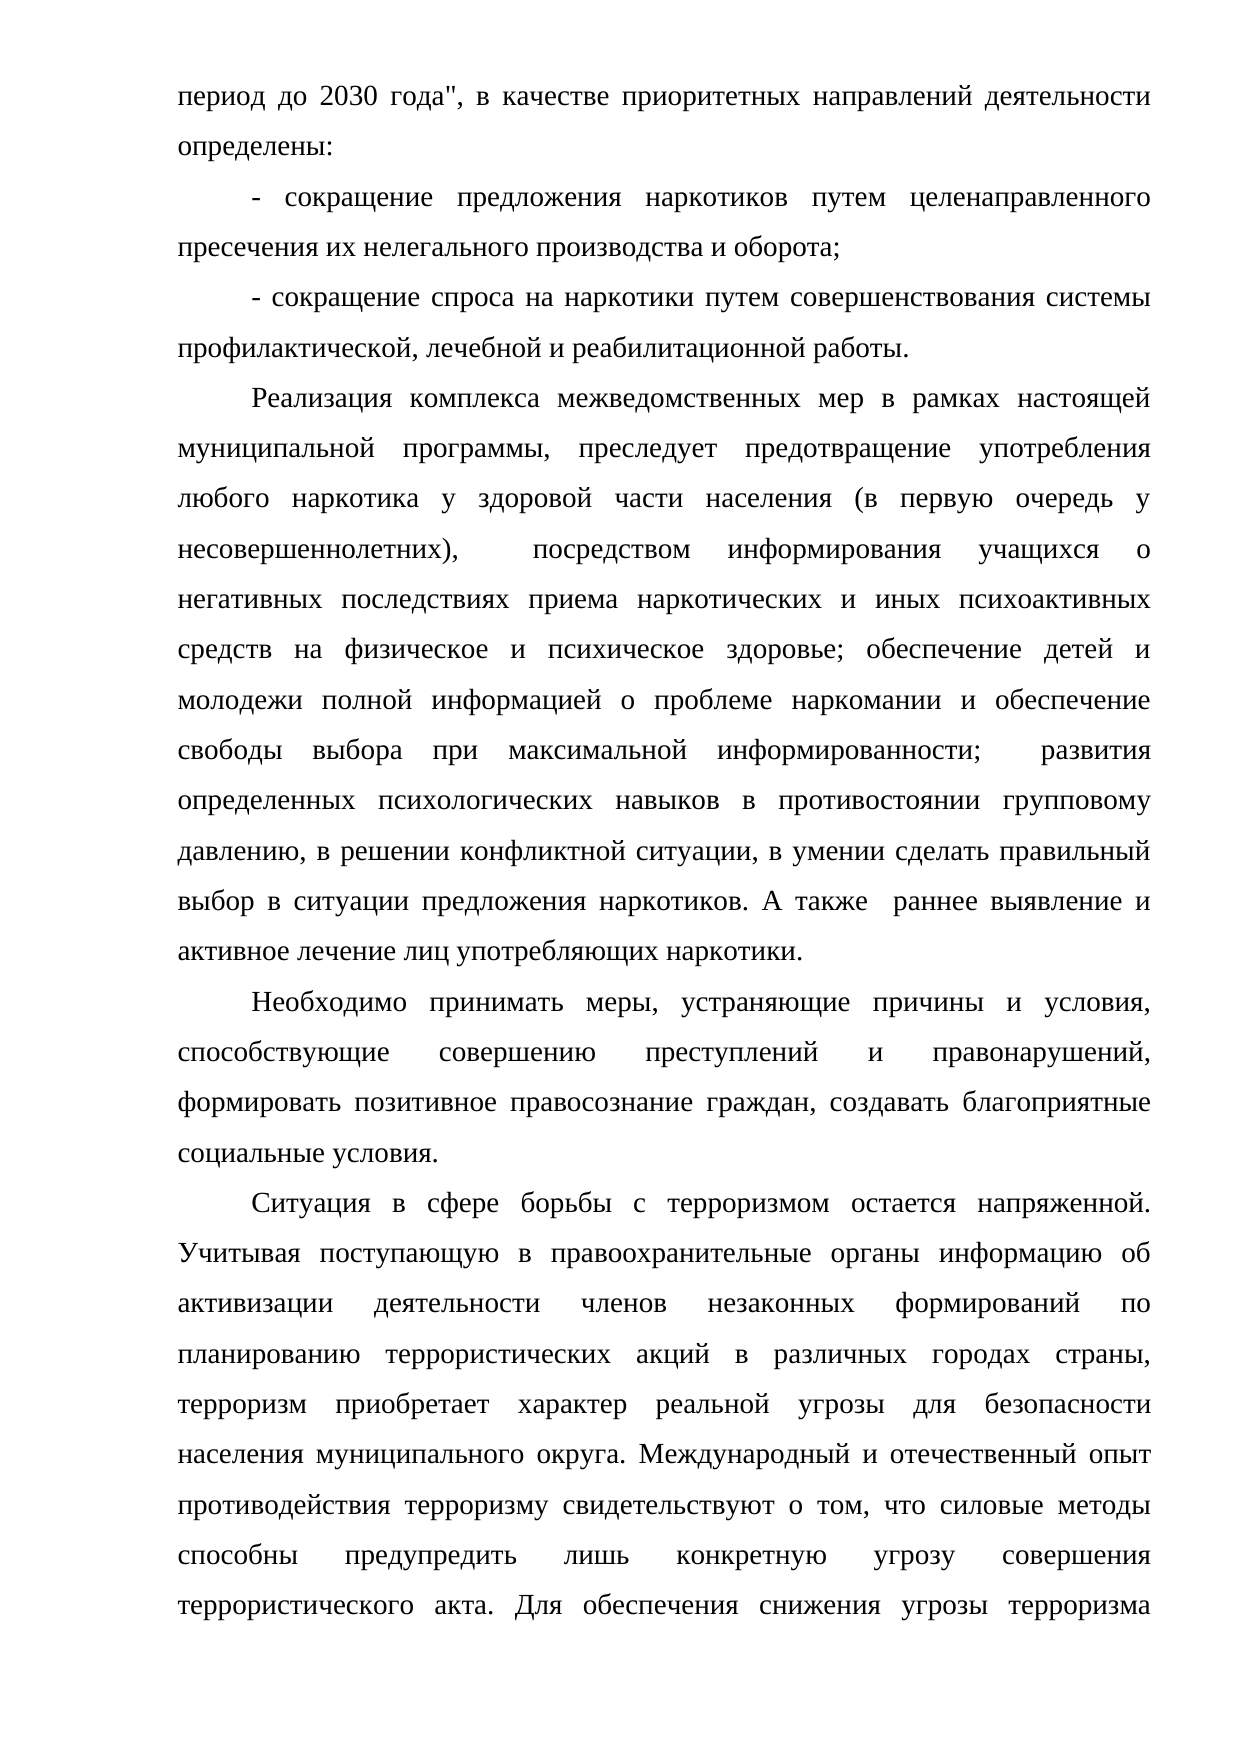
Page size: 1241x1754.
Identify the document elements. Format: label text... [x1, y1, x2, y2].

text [177, 1185, 1152, 1621]
text Необходимо принимать меры, устраняющие причины и условия, способствующие совершению преступлений и правонарушений, формировать позитивное правосознание граждан, создавать благоприятные социальные условия. [177, 984, 1152, 1168]
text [177, 78, 1152, 162]
text Реализация комплекса межведомственных мер в рамках настоящей муниципальной программы, преследует предотвращение употребления любого наркотика у здоровой части населения (в первую очередь у несовершеннолетних), посредством информирования учащихся о негативных последствиях приема наркотических и иных психоактивных средств на физическое и психическое здоровье; обеспечение детей и молодежи полной информацией о проблеме наркомании и обеспечение свободы выбора при максимальной информированности; развития определенных психологических навыков в противостоянии групповому давлению, в решении конфликтной ситуации, в умении сделать правильный выбор в ситуации предложения наркотиков. А также раннее выявление и активное лечение лиц употребляющих наркотики. [177, 380, 1152, 967]
text - сокращение предложения наркотиков путем целенаправленного пресечения их нелегального производства и оборота; [177, 179, 1152, 263]
text - сокращение спроса на наркотики путем совершенствования системы профилактической, лечебной и реабилитационной работы. [177, 279, 1152, 363]
